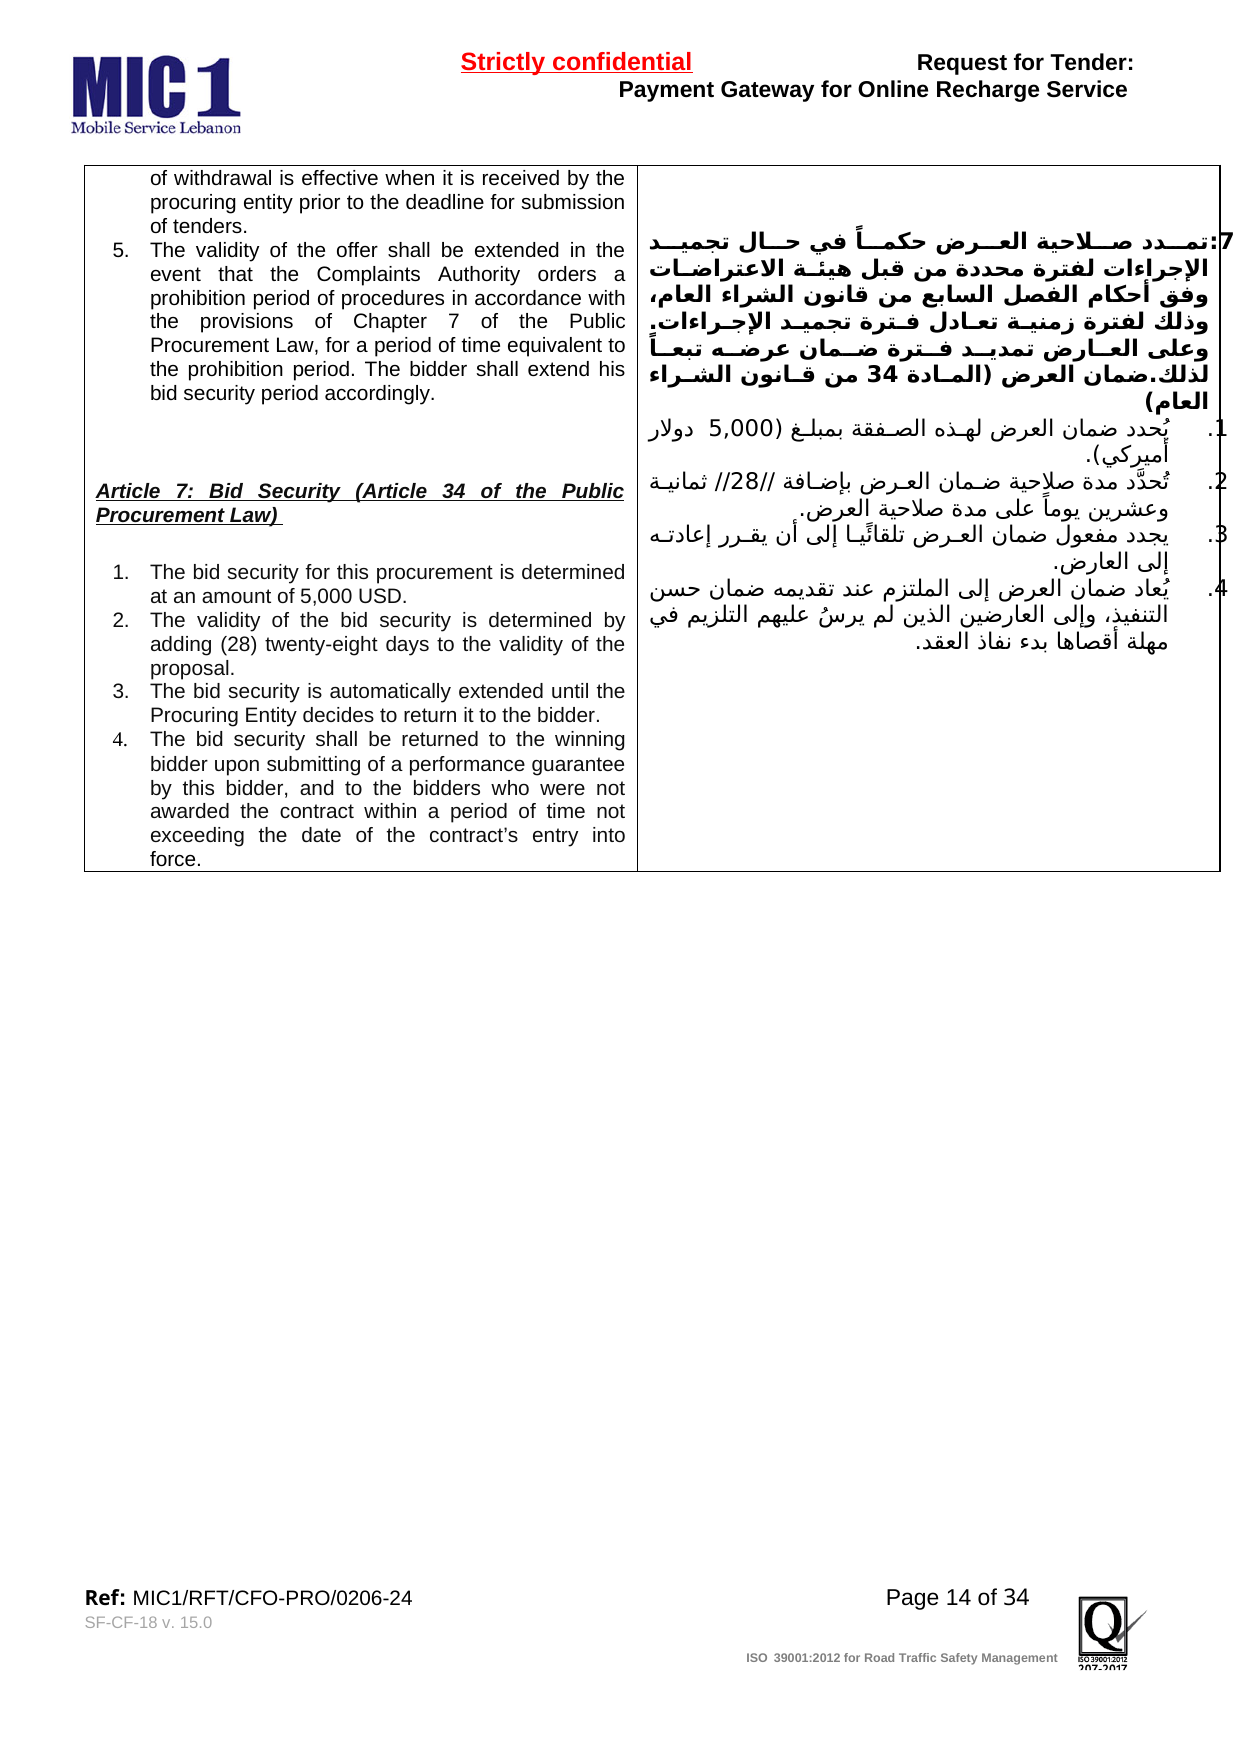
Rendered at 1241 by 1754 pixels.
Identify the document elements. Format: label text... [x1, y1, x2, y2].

picture [68, 52, 240, 133]
picture [1075, 1594, 1137, 1670]
